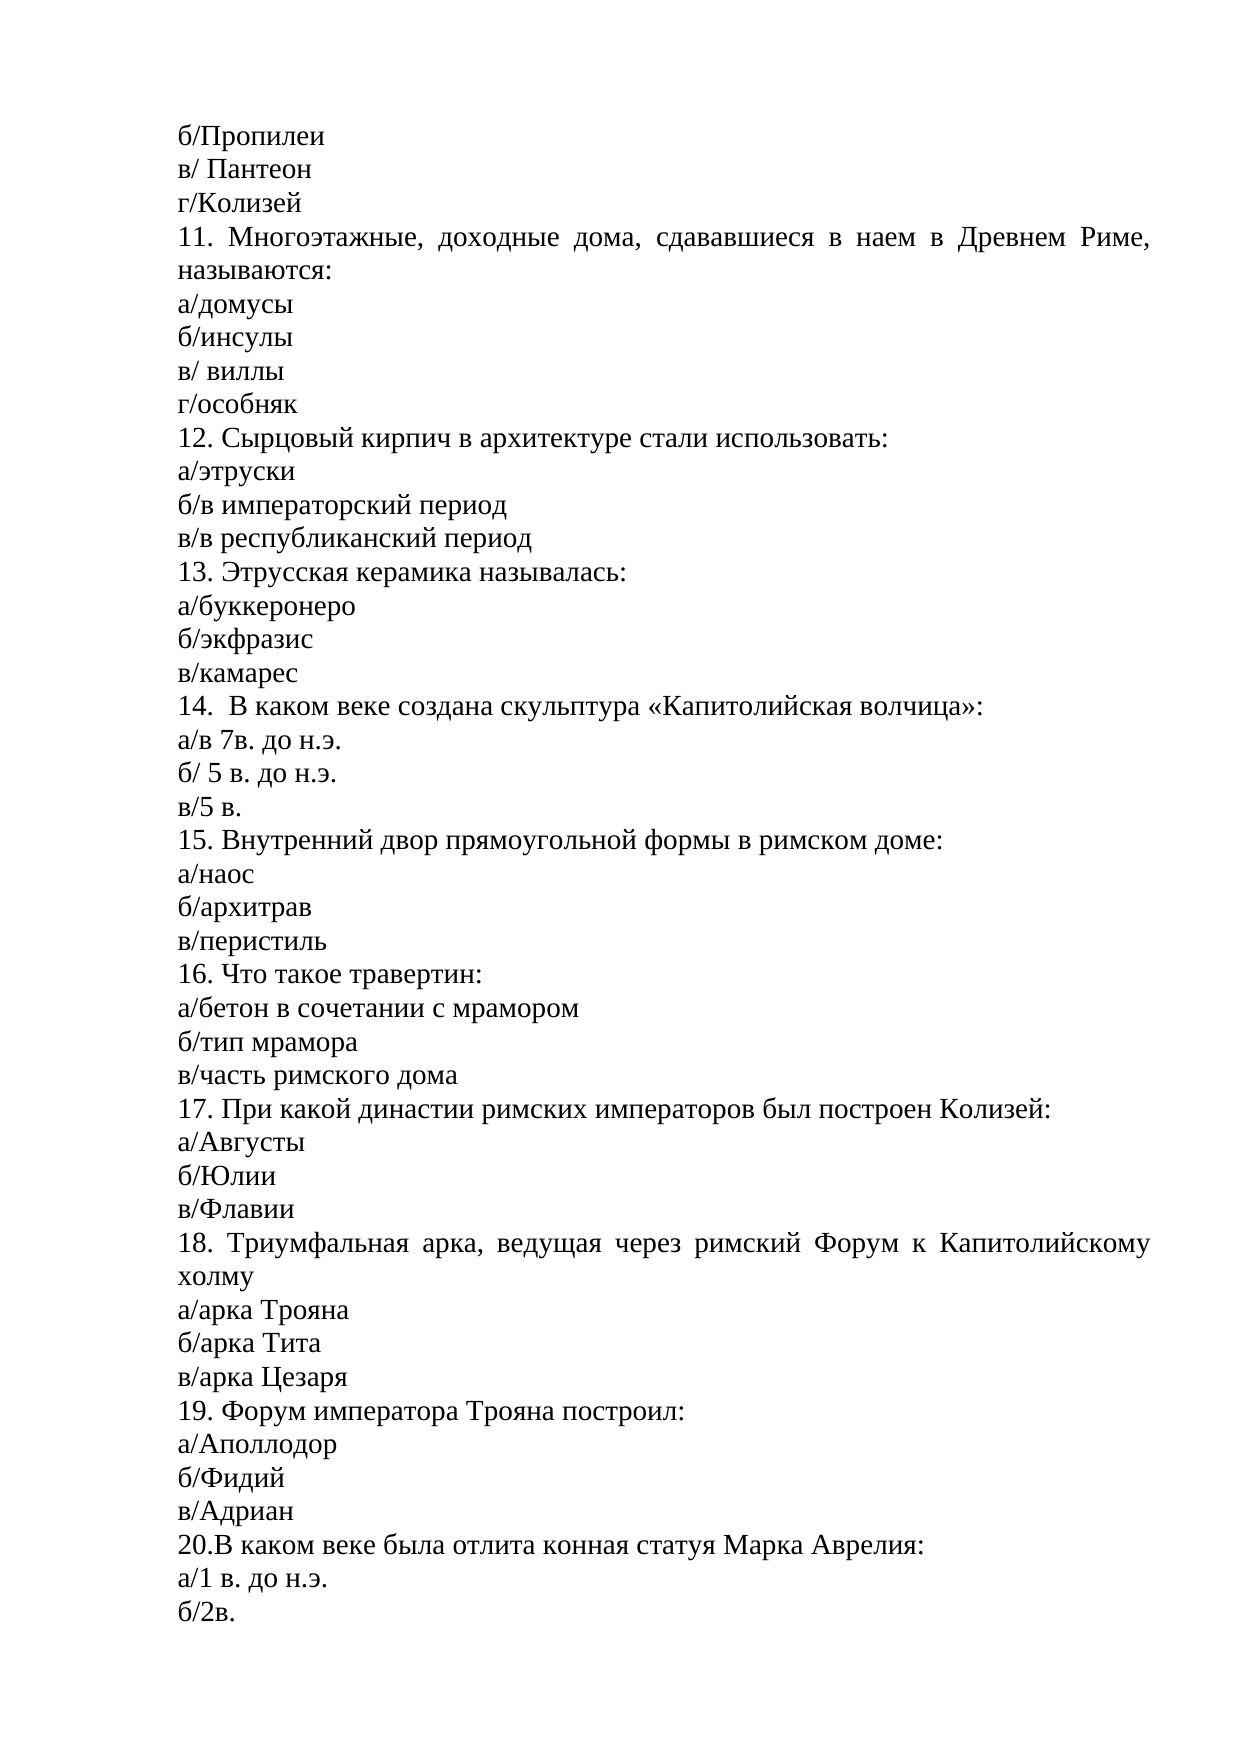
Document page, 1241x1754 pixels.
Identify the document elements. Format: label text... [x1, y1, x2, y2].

text 15. Внутренний двор прямоугольной формы в римском доме: [177, 822, 1152, 856]
text в/часть римского дома [177, 1057, 1152, 1091]
text 19. Форум императора Трояна построил: [177, 1393, 1152, 1426]
text в/Адриан [177, 1493, 1152, 1527]
text а/домусы [177, 286, 1152, 319]
text 16. Что такое травертин: [177, 957, 1152, 990]
text г/Колизей [177, 185, 1152, 219]
text б/ 5 в. до н.э. [177, 755, 1152, 789]
text 12. Сырцовый кирпич в архитектуре стали использовать: [177, 420, 1152, 453]
text в/перистиль [177, 923, 1152, 957]
text б/в императорский период [177, 487, 1152, 521]
text 14. В каком веке создана скульптура «Капитолийская волчица»: [177, 688, 1152, 722]
text а/в 7в. до н.э. [177, 722, 1152, 755]
text 18. Триумфальная арка, ведущая через римский Форум к Капитолийскому холму [177, 1225, 1152, 1292]
text б/тип мрамора [177, 1024, 1152, 1057]
text а/Аполлодор [177, 1426, 1152, 1460]
text 17. При какой династии римских императоров был построен Колизей: [177, 1091, 1152, 1124]
text а/бетон в сочетании с мрамором [177, 990, 1152, 1024]
text б/экфразис [177, 621, 1152, 655]
text а/арка Трояна [177, 1292, 1152, 1326]
text б/Пропилеи [177, 118, 1152, 152]
text а/буккеронеро [177, 588, 1152, 621]
text в/арка Цезаря [177, 1359, 1152, 1393]
text в/ Пантеон [177, 152, 1152, 185]
text б/Юлии [177, 1158, 1152, 1191]
text а/наос [177, 856, 1152, 889]
text б/арка Тита [177, 1326, 1152, 1359]
text б/2в. [177, 1594, 1152, 1627]
text а/Августы [177, 1124, 1152, 1158]
text б/Фидий [177, 1460, 1152, 1493]
text в/в республиканский период [177, 521, 1152, 554]
text г/особняк [177, 386, 1152, 420]
text 20.В каком веке была отлита конная статуя Марка Аврелия: [177, 1527, 1152, 1560]
text в/ виллы [177, 353, 1152, 386]
text 13. Этрусская керамика называлась: [177, 554, 1152, 588]
text в/Флавии [177, 1191, 1152, 1225]
text а/1 в. до н.э. [177, 1560, 1152, 1594]
text б/архитрав [177, 889, 1152, 923]
text б/инсулы [177, 319, 1152, 353]
text а/этруски [177, 453, 1152, 487]
text 11. Многоэтажные, доходные дома, сдававшиеся в наем в Древнем Риме, называются: [177, 219, 1152, 286]
text в/камарес [177, 655, 1152, 688]
text в/5 в. [177, 789, 1152, 822]
